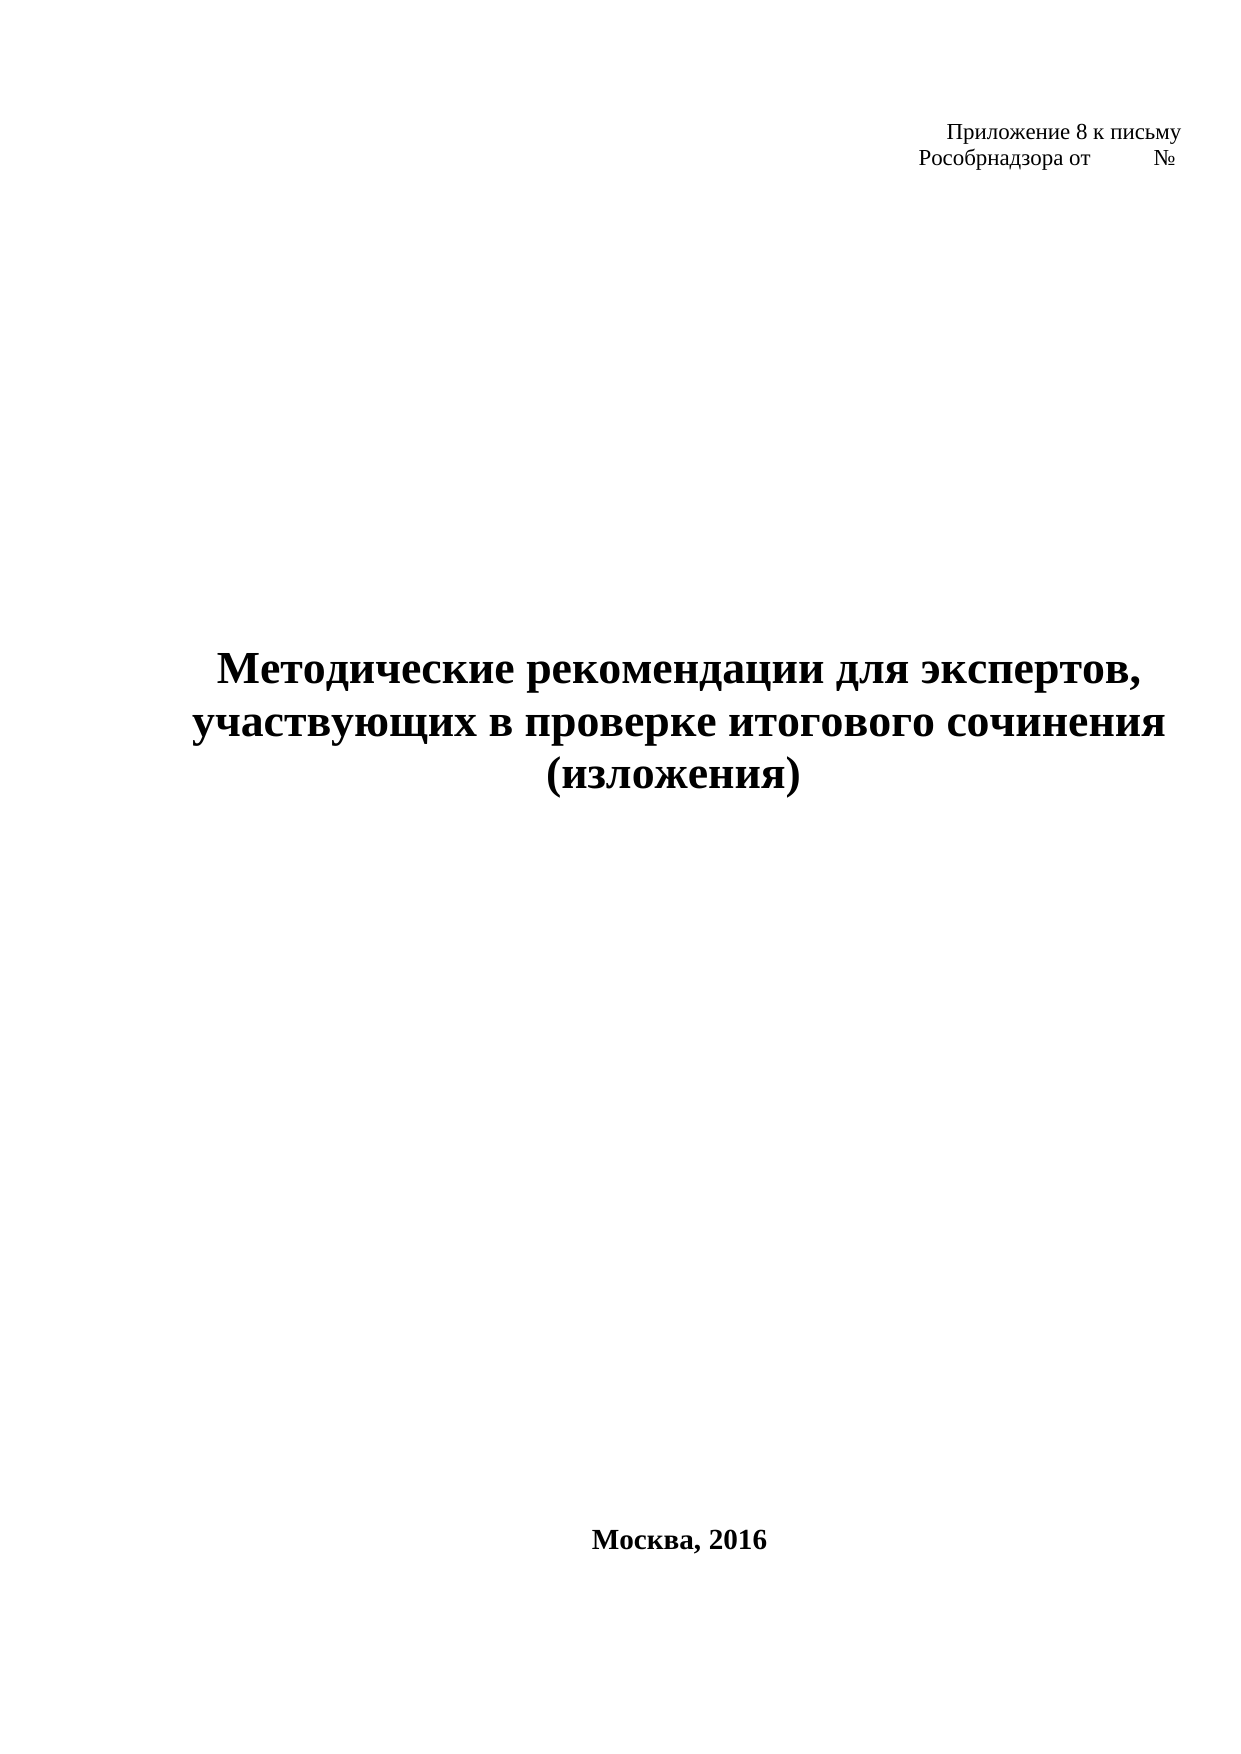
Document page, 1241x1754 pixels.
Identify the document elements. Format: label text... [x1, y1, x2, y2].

text Методические рекомендации для экспертов, участвующих в проверке итогового сочинения (изложения) [177, 640, 1181, 798]
text Рособрнадзора от № [177, 144, 1181, 171]
text Приложение 8 к письму [177, 118, 1181, 144]
text Москва, 2016 [177, 1522, 1181, 1556]
